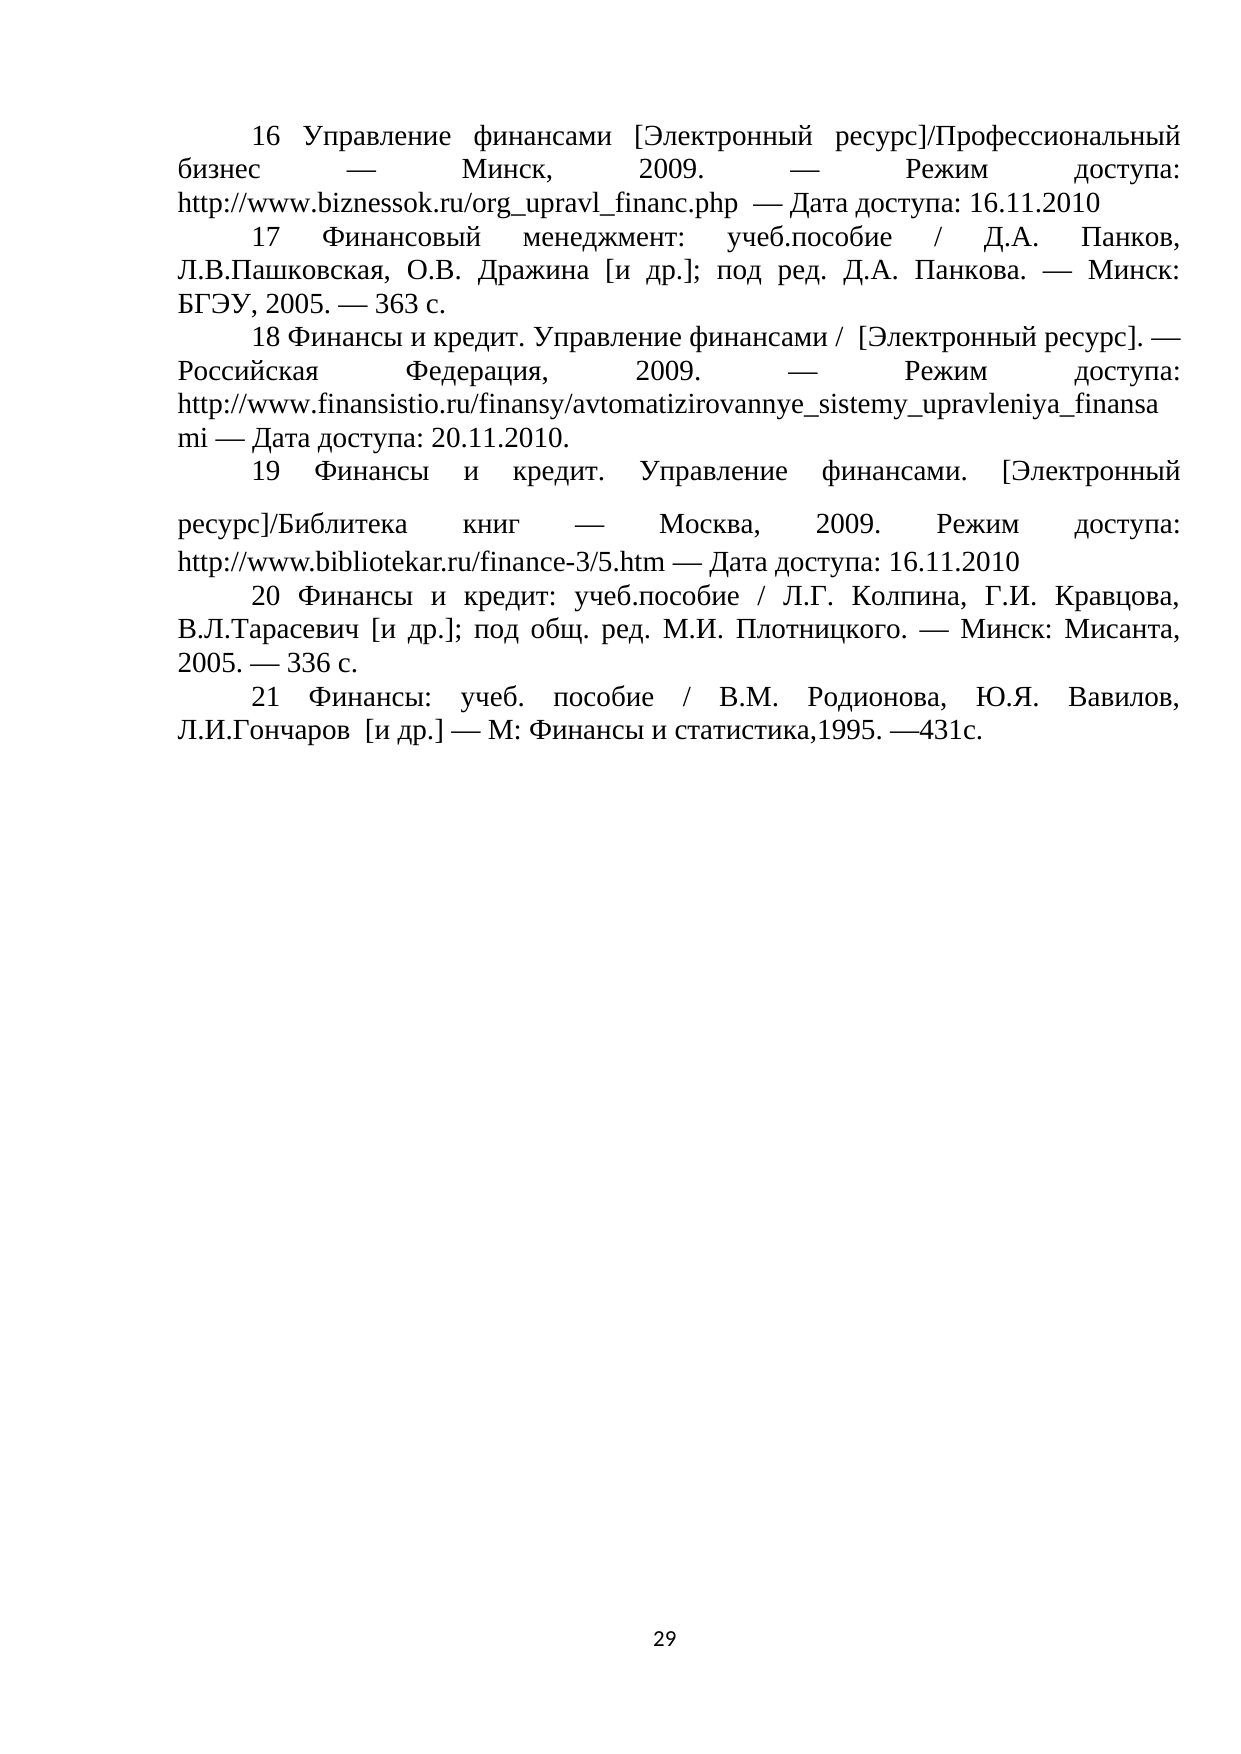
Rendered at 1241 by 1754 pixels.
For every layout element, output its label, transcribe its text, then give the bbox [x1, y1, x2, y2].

subtitle 19 Финансы и кредит. Управление финансами. [Электронный ресурс]/Библитека книг — Москва, 2009. Режим доступа: http://www.bibliotekar.ru/finance-3/5.htm — Дата доступа: 16.11.2010 [177, 453, 1181, 578]
subtitle 18 Финансы и кредит. Управление финансами / [Электронный ресурс]. — Российская Федерация, 2009. — Режим доступа: http://www.finansistio.ru/finansy/avtomatizirovannye_sistemy_upravleniya_finansami — Дата доступа: 20.11.2010. [177, 319, 1181, 453]
text 20 Финансы и кредит: учеб.пособие / Л.Г. Колпина, Г.И. Кравцова, В.Л.Тарасевич [и др.]; под общ. ред. М.И. Плотницкого. — Минск: Мисанта, 2005. — 336 с. [177, 578, 1181, 679]
text 17 Финансовый менеджмент: учеб.пособие / Д.А. Панков, Л.В.Пашковская, О.В. Дражина [и др.]; под ред. Д.А. Панкова. — Минск: БГЭУ, 2005. — 363 с. [177, 219, 1181, 319]
subtitle 16 Управление финансами [Электронный ресурс]/Профессиональный бизнес — Минск, 2009. — Режим доступа: http://www.biznessok.ru/org_upravl_financ.php — Дата доступа: 16.11.2010 [177, 118, 1181, 219]
subtitle 21 Финансы: учеб. пособие / В.М. Родионова, Ю.Я. Вавилов, Л.И.Гончаров [и др.] — М: Финансы и статистика,1995. —431с. [177, 679, 1181, 746]
